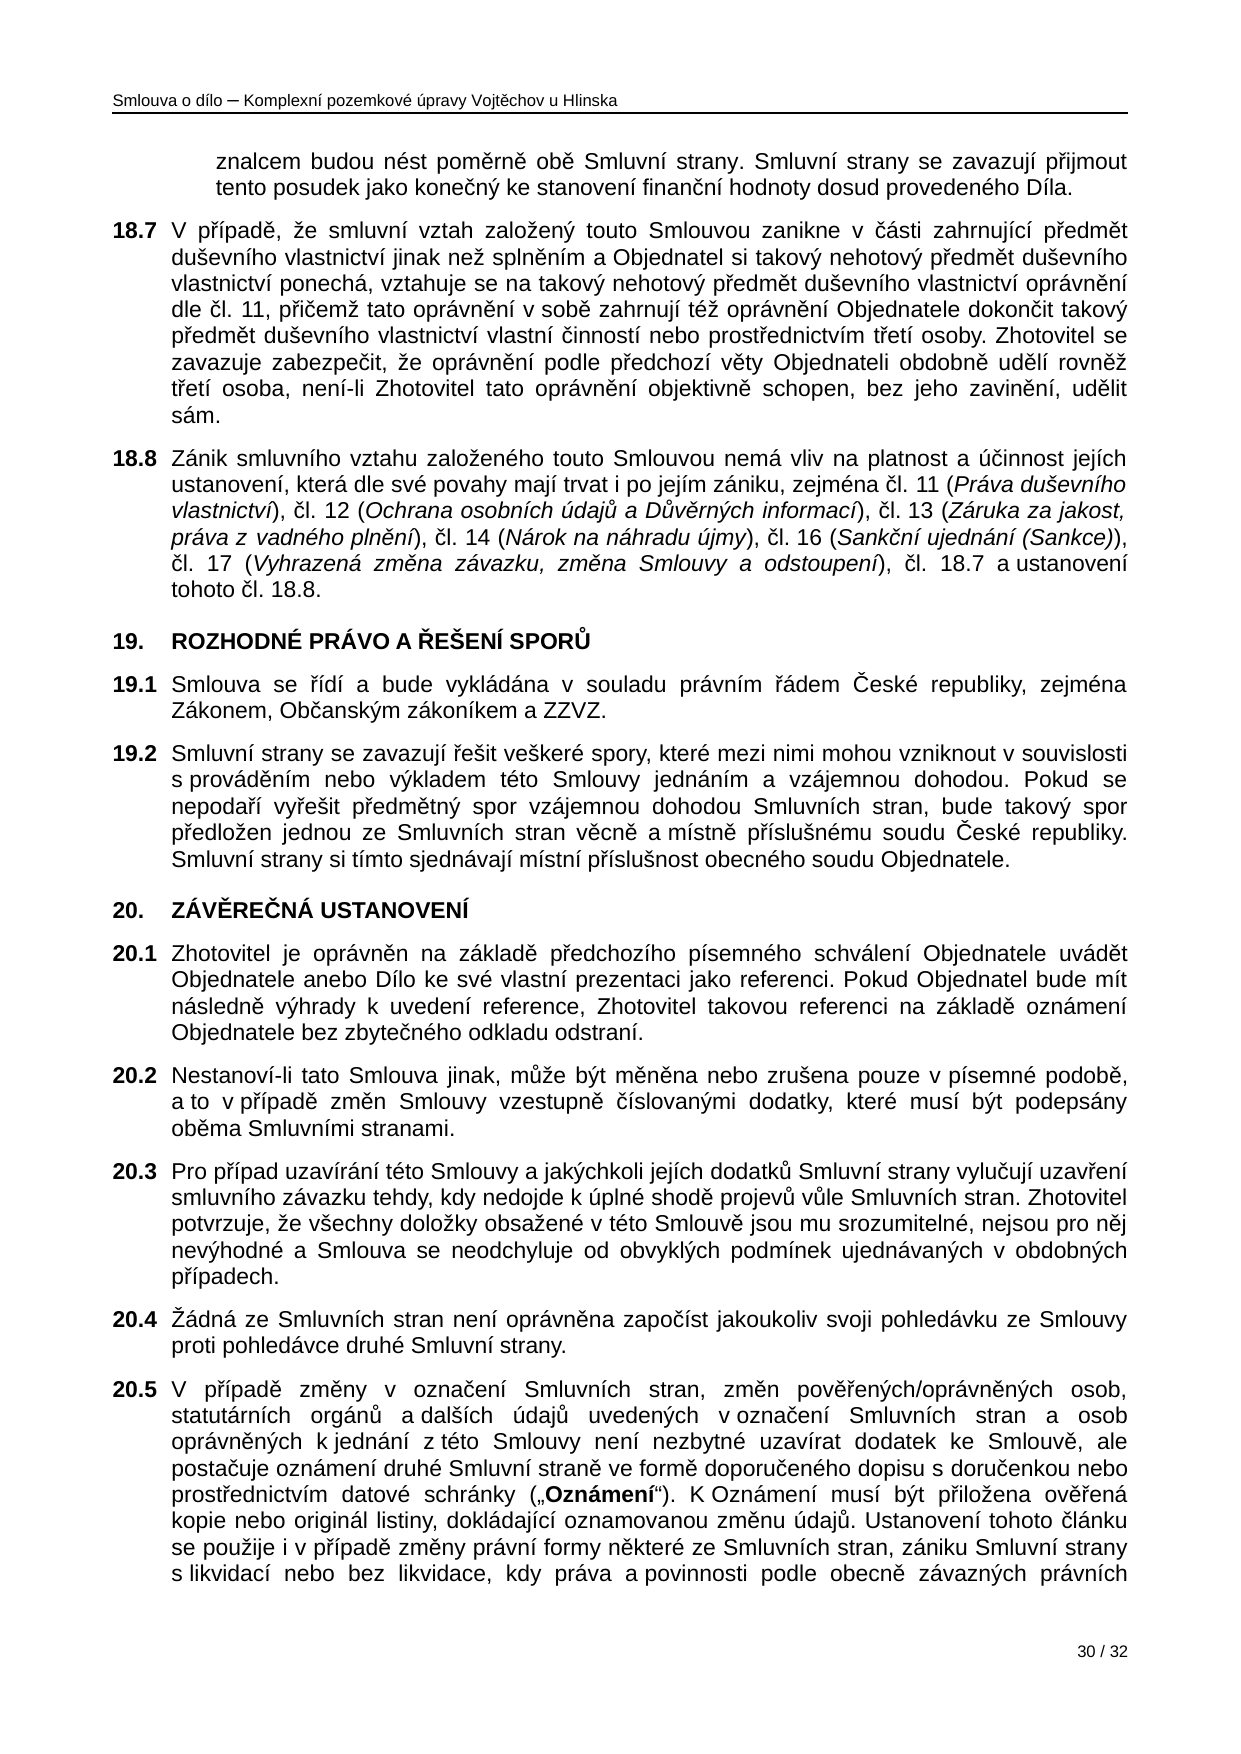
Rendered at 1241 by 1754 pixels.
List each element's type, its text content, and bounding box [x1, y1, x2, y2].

text Žádná ze Smluvních stran není oprávněna započíst jakoukoliv svoji pohledávku ze Smlouvy proti pohledávce druhé Smluvní strany. [112, 1306, 1128, 1359]
text V případě, že smluvní vztah založený touto Smlouvou zanikne v části zahrnující předmět duševního vlastnictví jinak než splněním a Objednatel si takový nehotový předmět duševního vlastnictví ponechá, vztahuje se na takový nehotový předmět duševního vlastnictví oprávnění dle čl. 11, přičemž tato oprávnění v sobě zahrnují též oprávnění Objednatele dokončit takový předmět duševního vlastnictví vlastní činností nebo prostřednictvím třetí osoby. Zhotovitel se zavazuje zabezpečit, že oprávnění podle předchozí věty Objednateli obdobně udělí rovněž třetí osoba, není-li Zhotovitel tato oprávnění objektivně schopen, bez jeho zavinění, udělit sám. [112, 217, 1128, 428]
text Nestanoví-li tato Smlouva jinak, může být měněna nebo zrušena pouze v písemné podobě, a to v případě změn Smlouvy vzestupně číslovanými dodatky, které musí být podepsány oběma Smluvními stranami. [112, 1062, 1128, 1141]
text Zánik smluvního vztahu založeného touto Smlouvou nemá vliv na platnost a účinnost jejích ustanovení, která dle své povahy mají trvat i po jejím zániku, zejména čl. 11 (Práva duševního vlastnictví), čl. 12 (Ochrana osobních údajů a Důvěrných informací), čl. 13 (Záruka za jakost, práva z vadného plnění), čl. 14 (Nárok na náhradu újmy), čl. 16 (Sankční ujednání (Sankce)), čl. 17 (Vyhrazená změna závazku, změna Smlouvy a odstoupení), čl. 18.7 a ustanovení tohoto čl. 18.8. [112, 444, 1128, 603]
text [112, 1376, 1128, 1586]
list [171, 148, 1128, 200]
text Rozhodné právo a řešení sporů [112, 628, 1128, 654]
text Zhotovitel je oprávněn na základě předchozího písemného schválení Objednatele uvádět Objednatele anebo Dílo ke své vlastní prezentaci jako referenci. Pokud Objednatel bude mít následně výhrady k uvedení reference, Zhotovitel takovou referenci na základě oznámení Objednatele bez zbytečného odkladu odstraní. [112, 940, 1128, 1045]
text Smlouva se řídí a bude vykládána v souladu právním řádem České republiky, zejména Zákonem, Občanským zákoníkem a ZZVZ. [112, 671, 1128, 723]
text Smluvní strany se zavazují řešit veškeré spory, které mezi nimi mohou vzniknout v souvislosti s prováděním nebo výkladem této Smlouvy jednáním a vzájemnou dohodou. Pokud se nepodaří vyřešit předmětný spor vzájemnou dohodou Smluvních stran, bude takový spor předložen jednou ze Smluvních stran věcně a místně příslušnému soudu České republiky. Smluvní strany si tímto sjednávají místní příslušnost obecného soudu Objednatele. [112, 740, 1128, 872]
text Závěrečná ustanovení [112, 897, 1128, 923]
text Pro případ uzavírání této Smlouvy a jakýchkoli jejích dodatků Smluvní strany vylučují uzavření smluvního závazku tehdy, kdy nedojde k úplné shodě projevů vůle Smluvních stran. Zhotovitel potvrzuje, že všechny doložky obsažené v této Smlouvě jsou mu srozumitelné, nejsou pro něj nevýhodné a Smlouva se neodchyluje od obvyklých podmínek ujednávaných v obdobných případech. [112, 1158, 1128, 1289]
